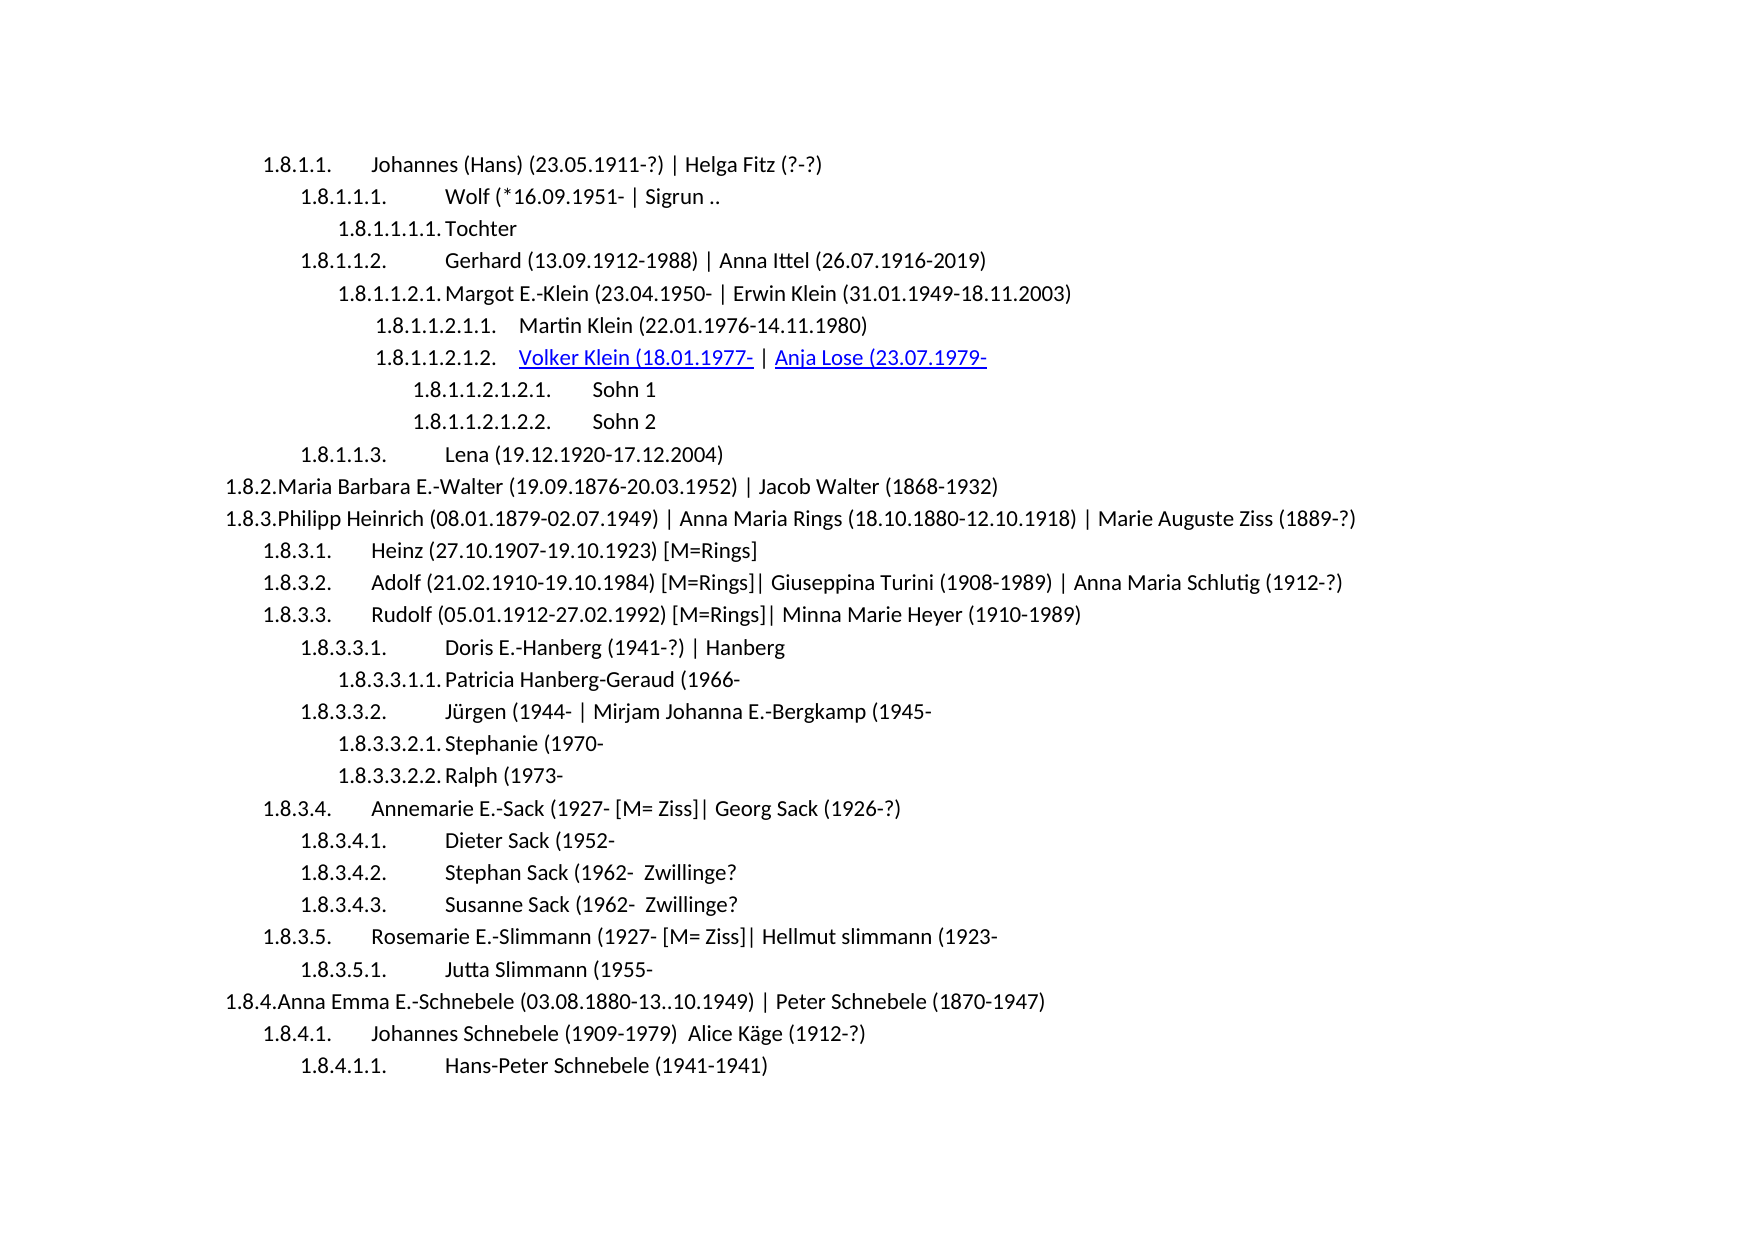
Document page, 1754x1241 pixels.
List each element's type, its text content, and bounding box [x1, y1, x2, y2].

list Heinz (27.10.1907-19.10.1923) [M=Rings] [262, 536, 1604, 564]
list Annemarie E.-Sack (1927- [M= Ziss]| Georg Sack (1926-?) [262, 794, 1604, 822]
list Stephanie (1970- [337, 729, 1604, 757]
list Stephan Sack (1962- Zwillinge? [300, 858, 1604, 886]
list Maria Barbara E.-Walter (19.09.1876-20.03.1952) | Jacob Walter (1868-1932) [225, 472, 1604, 500]
list Martin Klein (22.01.1976-14.11.1980) [375, 311, 1604, 339]
list Doris E.-Hanberg (1941-?) | Hanberg [300, 633, 1604, 661]
list Sohn 1 [412, 375, 1604, 403]
list Rudolf (05.01.1912-27.02.1992) [M=Rings]| Minna Marie Heyer (1910-1989) [262, 601, 1604, 629]
list Philipp Heinrich (08.01.1879-02.07.1949) | Anna Maria Rings (18.10.1880-12.10.1918) | Marie Auguste Ziss (1889-?) [225, 504, 1604, 532]
list Dieter Sack (1952- [300, 826, 1604, 854]
list Patricia Hanberg-Geraud (1966- [337, 665, 1604, 693]
list Johannes Schnebele (1909-1979) Alice Käge (1912-?) [262, 1019, 1604, 1047]
list Ralph (1973- [337, 762, 1604, 789]
list Susanne Sack (1962- Zwillinge? [300, 890, 1604, 918]
list Volker Klein (18.01.1977- | Anja Lose (23.07.1979- [375, 343, 1604, 371]
list Wolf (*16.09.1951- | Sigrun .. [300, 182, 1604, 210]
list Gerhard (13.09.1912-1988) | Anna Ittel (26.07.1916-2019) [300, 247, 1604, 274]
list Margot E.-Klein (23.04.1950- | Erwin Klein (31.01.1949-18.11.2003) [337, 279, 1604, 307]
list Jutta Slimmann (1955- [300, 955, 1604, 983]
list Hans-Peter Schnebele (1941-1941) [300, 1051, 1604, 1079]
list Lena (19.12.1920-17.12.2004) [300, 440, 1604, 468]
list Rosemarie E.-Slimmann (1927- [M= Ziss]| Hellmut slimmann (1923- [262, 922, 1604, 951]
list Johannes (Hans) (23.05.1911-?) | Helga Fitz (?-?) [262, 150, 1604, 178]
list Tochter [337, 214, 1604, 242]
list Sohn 2 [412, 407, 1604, 436]
list Anna Emma E.-Schnebele (03.08.1880-13..10.1949) | Peter Schnebele (1870-1947) [225, 987, 1604, 1015]
list Adolf (21.02.1910-19.10.1984) [M=Rings]| Giuseppina Turini (1908-1989) | Anna Maria Schlutig (1912-?) [262, 568, 1604, 596]
list Jürgen (1944- | Mirjam Johanna E.-Bergkamp (1945- [300, 697, 1604, 725]
